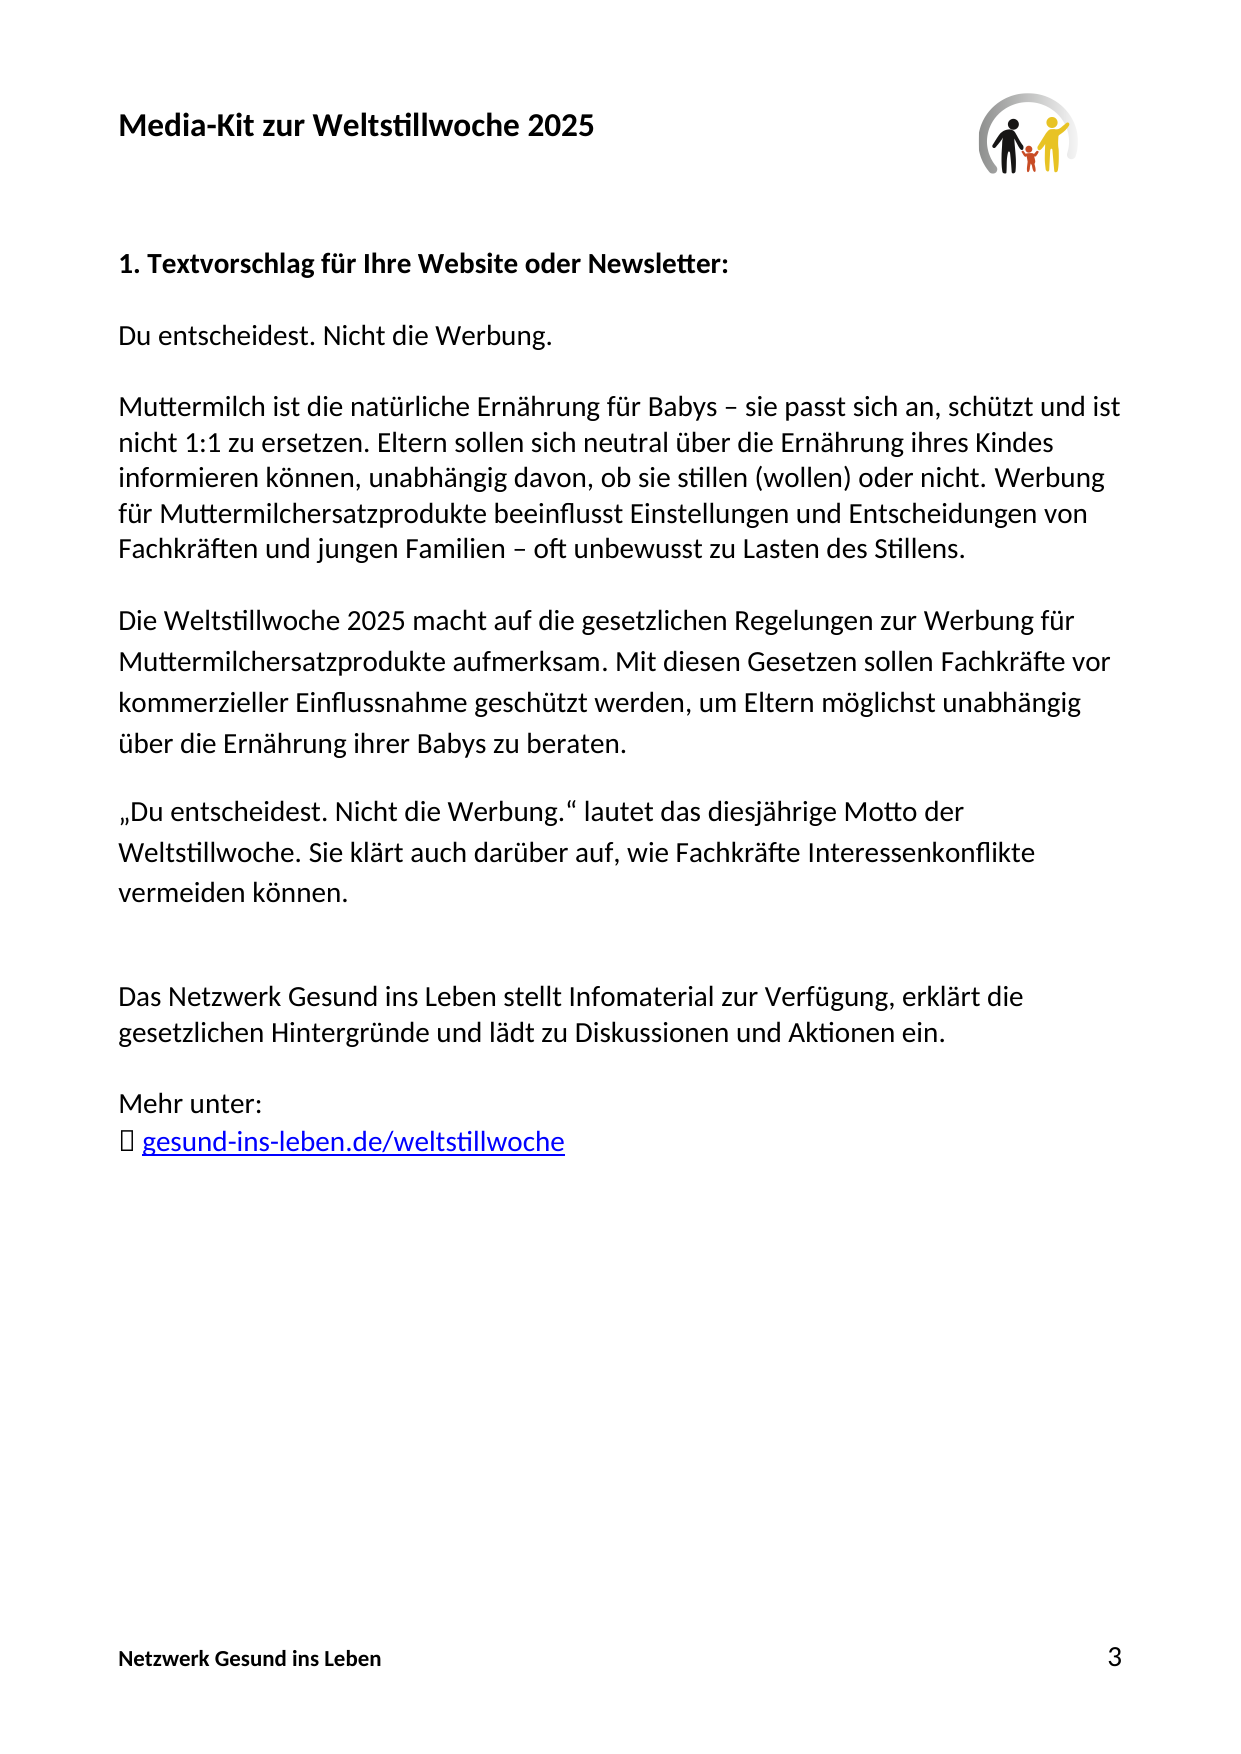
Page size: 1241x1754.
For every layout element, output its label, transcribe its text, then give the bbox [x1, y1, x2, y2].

text 1. Textvorschlag für Ihre Website oder Newsletter: [118, 246, 1122, 281]
text Du entscheidest. Nicht die Werbung. [118, 317, 1122, 352]
text Mehr unter: [118, 1085, 1122, 1121]
text Das Netzwerk Gesund ins Leben stellt Infomaterial zur Verfügung, erklärt die gesetzlichen Hintergründe und lädt zu Diskussionen und Aktionen ein. [118, 978, 1122, 1049]
text „Du entscheidest. Nicht die Werbung.“ lautet das diesjährige Motto der Weltstillwoche. Sie klärt auch darüber auf, wie Fachkräfte Interessenkonflikte vermeiden können. [118, 793, 1122, 910]
text Die Weltstillwoche 2025 macht auf die gesetzlichen Regelungen zur Werbung für Muttermilchersatzprodukte aufmerksam. Mit diesen Gesetzen sollen Fachkräfte vor kommerzieller Einflussnahme geschützt werden, um Eltern möglichst unabhängig über die Ernährung ihrer Babys zu beraten. [118, 602, 1122, 760]
picture [978, 93, 1078, 187]
text 🔗 gesund-ins-leben.de/weltstillwoche [118, 1121, 1122, 1160]
text Muttermilch ist die natürliche Ernährung für Babys – sie passt sich an, schützt und ist nicht 1:1 zu ersetzen. Eltern sollen sich neutral über die Ernährung ihres Kindes informieren können, unabhängig davon, ob sie stillen (wollen) oder nicht. Werbung für Muttermilchersatzprodukte beeinflusst Einstellungen und Entscheidungen von Fachkräften und jungen Familien – oft unbewusst zu Lasten des Stillens. [118, 388, 1122, 566]
